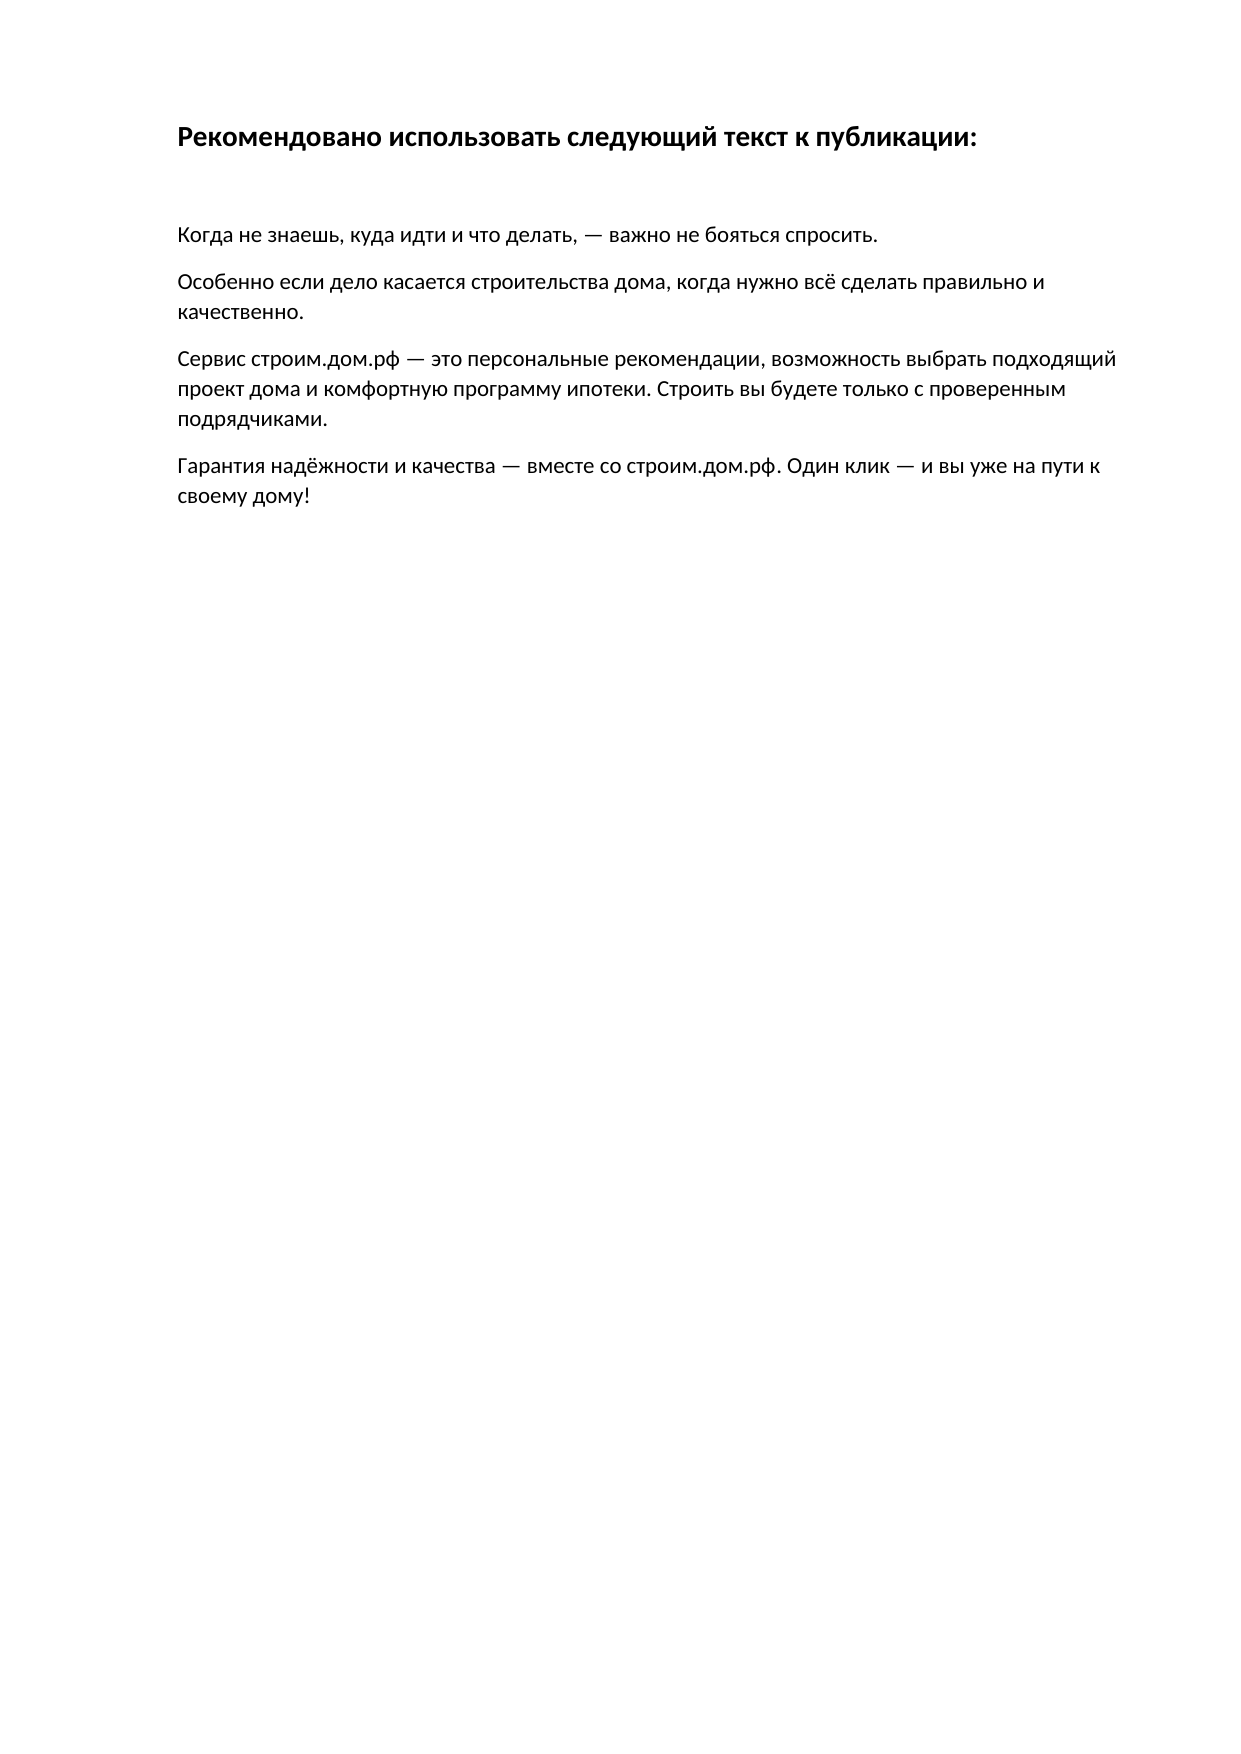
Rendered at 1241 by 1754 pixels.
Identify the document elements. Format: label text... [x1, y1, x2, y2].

text Гарантия надёжности и качества — вместе со строим.дом.рф. Один клик — и вы уже на пути к своему дому! [177, 451, 1152, 509]
text Когда не знаешь, куда идти и что делать, — важно не бояться спросить. [177, 220, 1152, 248]
text Рекомендовано использовать следующий текст к публикации: [177, 118, 1152, 154]
text Особенно если дело касается строительства дома, когда нужно всё сделать правильно и качественно. [177, 267, 1152, 325]
text Сервис строим.дом.рф — это персональные рекомендации, возможность выбрать подходящий проект дома и комфортную программу ипотеки. Строить вы будете только с проверенным подрядчиками. [177, 344, 1152, 432]
